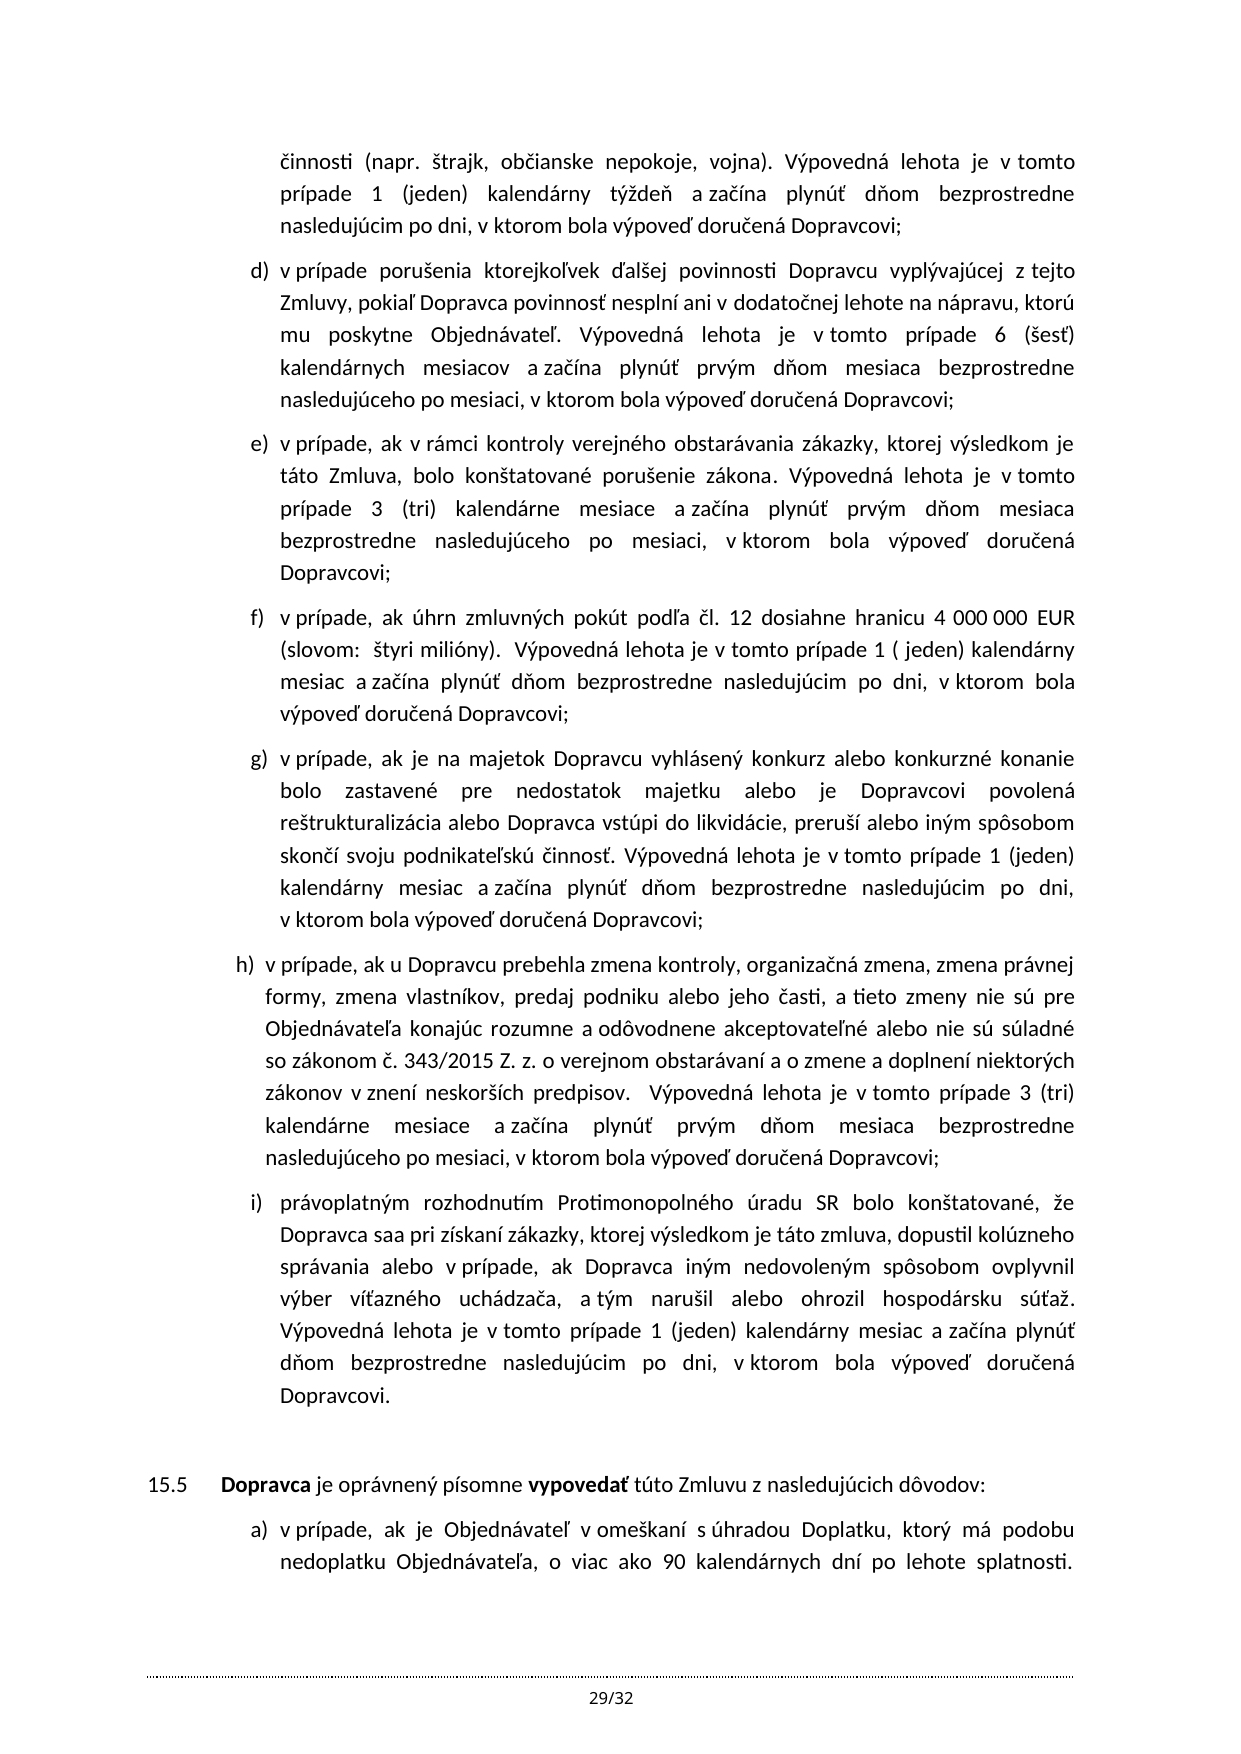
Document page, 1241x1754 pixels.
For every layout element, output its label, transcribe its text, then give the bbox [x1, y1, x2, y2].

list v prípade, ak v rámci kontroly verejného obstarávania zákazky, ktorej výsledkom je táto Zmluva, bolo konštatované porušenie zákona. Výpovedná lehota je v tomto prípade 3 (tri) kalendárne mesiace a začína plynúť prvým dňom mesiaca bezprostredne nasledujúceho po mesiaci, v ktorom bola výpoveď doručená Dopravcovi; [250, 429, 1075, 586]
list právoplatným rozhodnutím Protimonopolného úradu SR bolo konštatované, že Dopravca saa pri získaní zákazky, ktorej výsledkom je táto zmluva, dopustil kolúzneho správania alebo v prípade, ak Dopravca iným nedovoleným spôsobom ovplyvnil výber víťazného uchádzača, a tým narušil alebo ohrozil hospodársku súťaž. Výpovedná lehota je v tomto prípade 1 (jeden) kalendárny mesiac a začína plynúť dňom bezprostredne nasledujúcim po dni, v ktorom bola výpoveď doručená Dopravcovi. [250, 1188, 1075, 1409]
list v prípade porušenia ktorejkoľvek ďalšej povinnosti Dopravcu vyplývajúcej z tejto Zmluvy, pokiaľ Dopravca povinnosť nesplní ani v dodatočnej lehote na nápravu, ktorú mu poskytne Objednávateľ. Výpovedná lehota je v tomto prípade 6 (šesť) kalendárnych mesiacov a začína plynúť prvým dňom mesiaca bezprostredne nasledujúceho po mesiaci, v ktorom bola výpoveď doručená Dopravcovi; [250, 256, 1075, 413]
list v prípade, ak úhrn zmluvných pokút podľa čl. 12 dosiahne hranicu 4 000 000 EUR (slovom: štyri milióny). Výpovedná lehota je v tomto prípade 1 ( jeden) kalendárny mesiac a začína plynúť dňom bezprostredne nasledujúcim po dni, v ktorom bola výpoveď doručená Dopravcovi; [250, 603, 1075, 727]
list v prípade, ak u Dopravcu prebehla zmena kontroly, organizačná zmena, zmena právnej formy, zmena vlastníkov, predaj podniku alebo jeho časti, a tieto zmeny nie sú pre Objednávateľa konajúc rozumne a odôvodnene akceptovateľné alebo nie sú súladné so zákonom č. 343/2015 Z. z. o verejnom obstarávaní a o zmene a doplnení niektorých zákonov v znení neskorších predpisov. Výpovedná lehota je v tomto prípade 3 (tri) kalendárne mesiace a začína plynúť prvým dňom mesiaca bezprostredne nasledujúceho po mesiaci, v ktorom bola výpoveď doručená Dopravcovi; [236, 950, 1075, 1171]
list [250, 1515, 1075, 1575]
list Dopravca je oprávnený písomne vypovedať túto Zmluvu z nasledujúcich dôvodov: [147, 1470, 1075, 1498]
list v prípade, ak je na majetok Dopravcu vyhlásený konkurz alebo konkurzné konanie bolo zastavené pre nedostatok majetku alebo je Dopravcovi povolená reštrukturalizácia alebo Dopravca vstúpi do likvidácie, preruší alebo iným spôsobom skončí svoju podnikateľskú činnosť. Výpovedná lehota je v tomto prípade 1 (jeden) kalendárny mesiac a začína plynúť dňom bezprostredne nasledujúcim po dni, v ktorom bola výpoveď doručená Dopravcovi; [250, 744, 1075, 933]
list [250, 147, 1075, 239]
